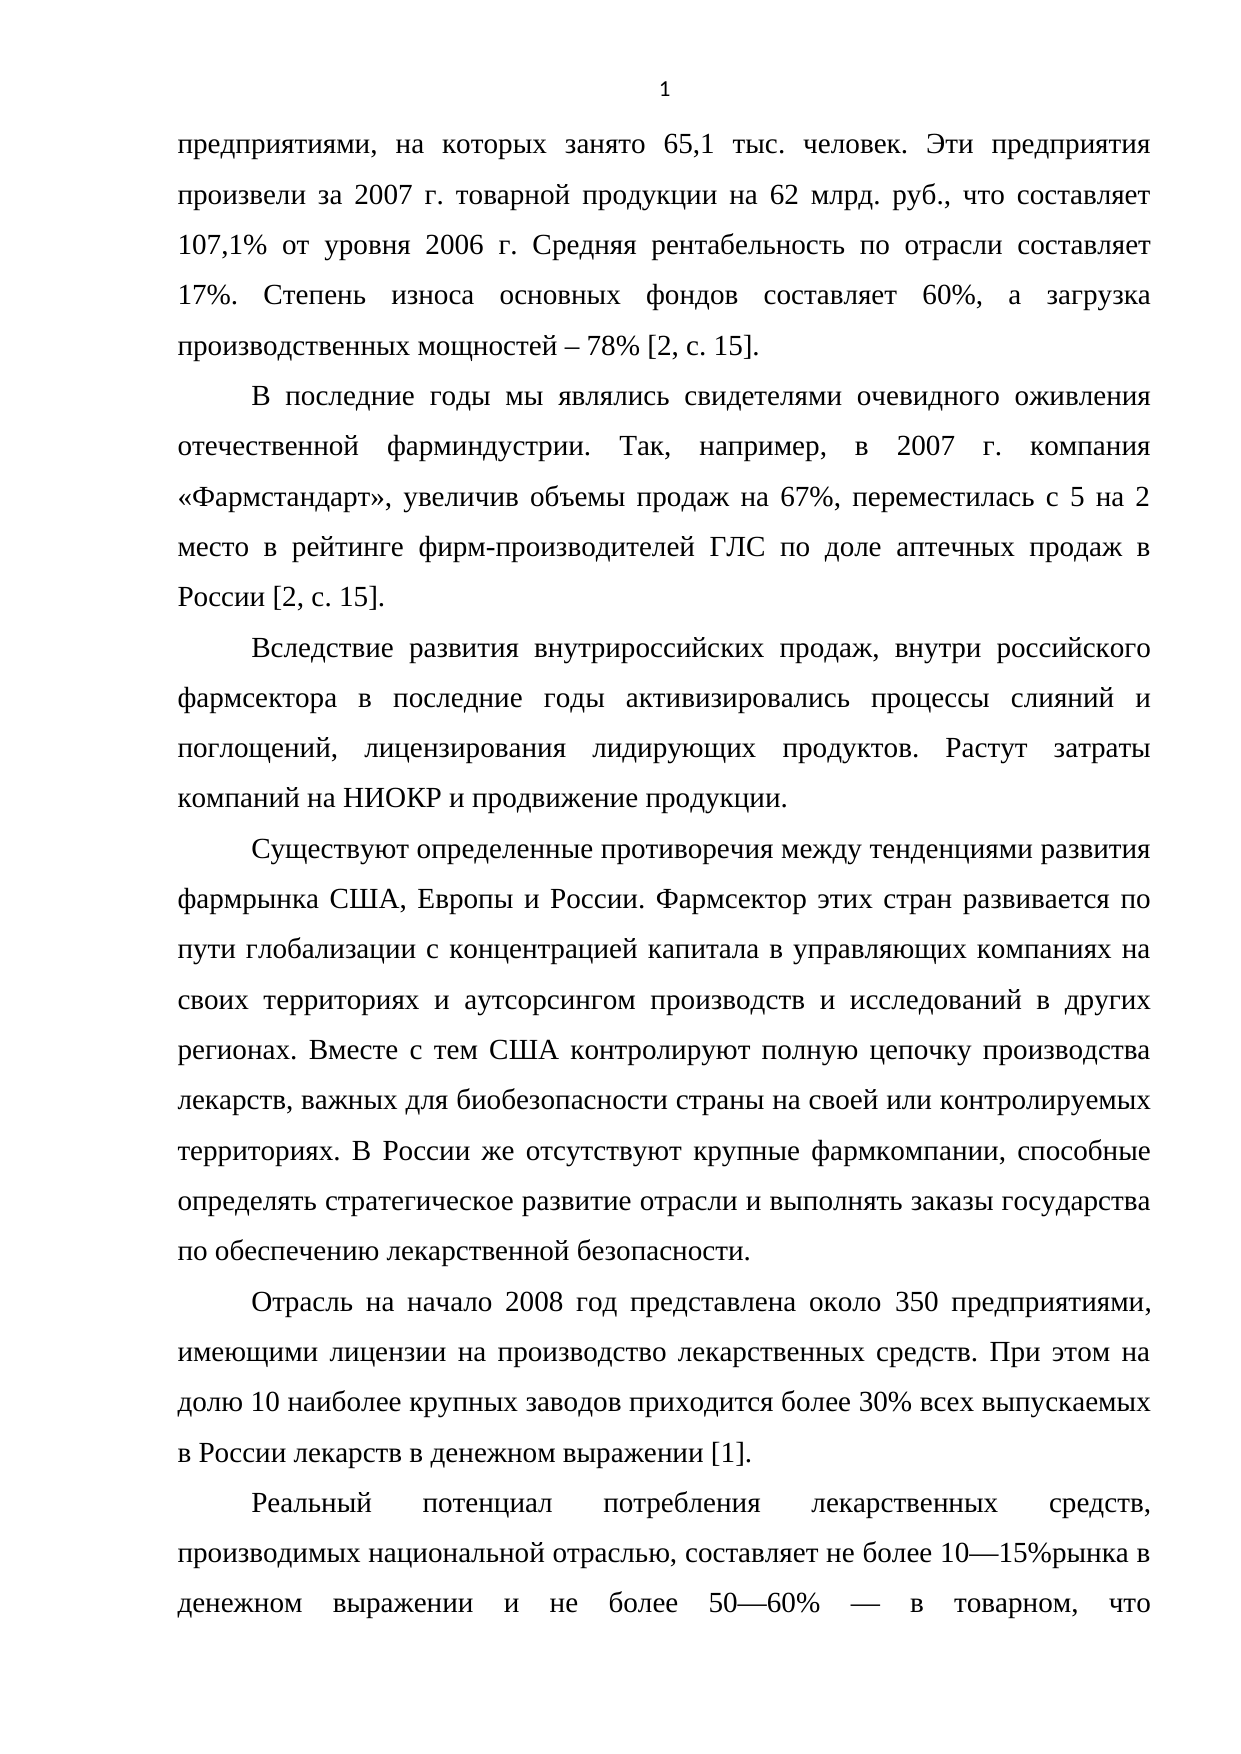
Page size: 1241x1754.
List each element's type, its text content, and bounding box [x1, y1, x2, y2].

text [177, 127, 1152, 361]
text Отрасль на начало 2008 год представлена около 350 предприятиями, имеющими лицензии на производство лекарственных средств. При этом на долю 10 наиболее крупных заводов приходится более 30% всех выпускаемых в России лекарств в денежном выражении [1]. [177, 1284, 1152, 1468]
text В последние годы мы являлись свидетелями очевидного оживления отечественной фарминдустрии. Так, например, в 2007 г. компания «Фармстандарт», увеличив объемы продаж на 67%, переместилась с 5 на 2 место в рейтинге фирм-производителей ГЛС по доле аптечных продаж в России [2, с. 15]. [177, 378, 1152, 613]
text Существуют определенные противоречия между тенденциями развития фармрынка США, Европы и России. Фармсектор этих стран развивается по пути глобализации с концентрацией капитала в управляющих компаниях на своих территориях и аутсорсингом производств и исследований в других регионах. Вместе с тем США контролируют полную цепочку производства лекарств, важных для биобезопасности страны на своей или контролируемых территориях. В России же отсутствуют крупные фармкомпании, способные определять стратегическое развитие отрасли и выполнять заказы государства по обеспечению лекарственной безопасности. [177, 831, 1152, 1267]
text Вследствие развития внутрироссийских продаж, внутри российского фармсектора в последние годы активизировались процессы слияний и поглощений, лицензирования лидирующих продуктов. Растут затраты компаний на НИОКР и продвижение продукции. [177, 630, 1152, 814]
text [177, 1485, 1152, 1619]
